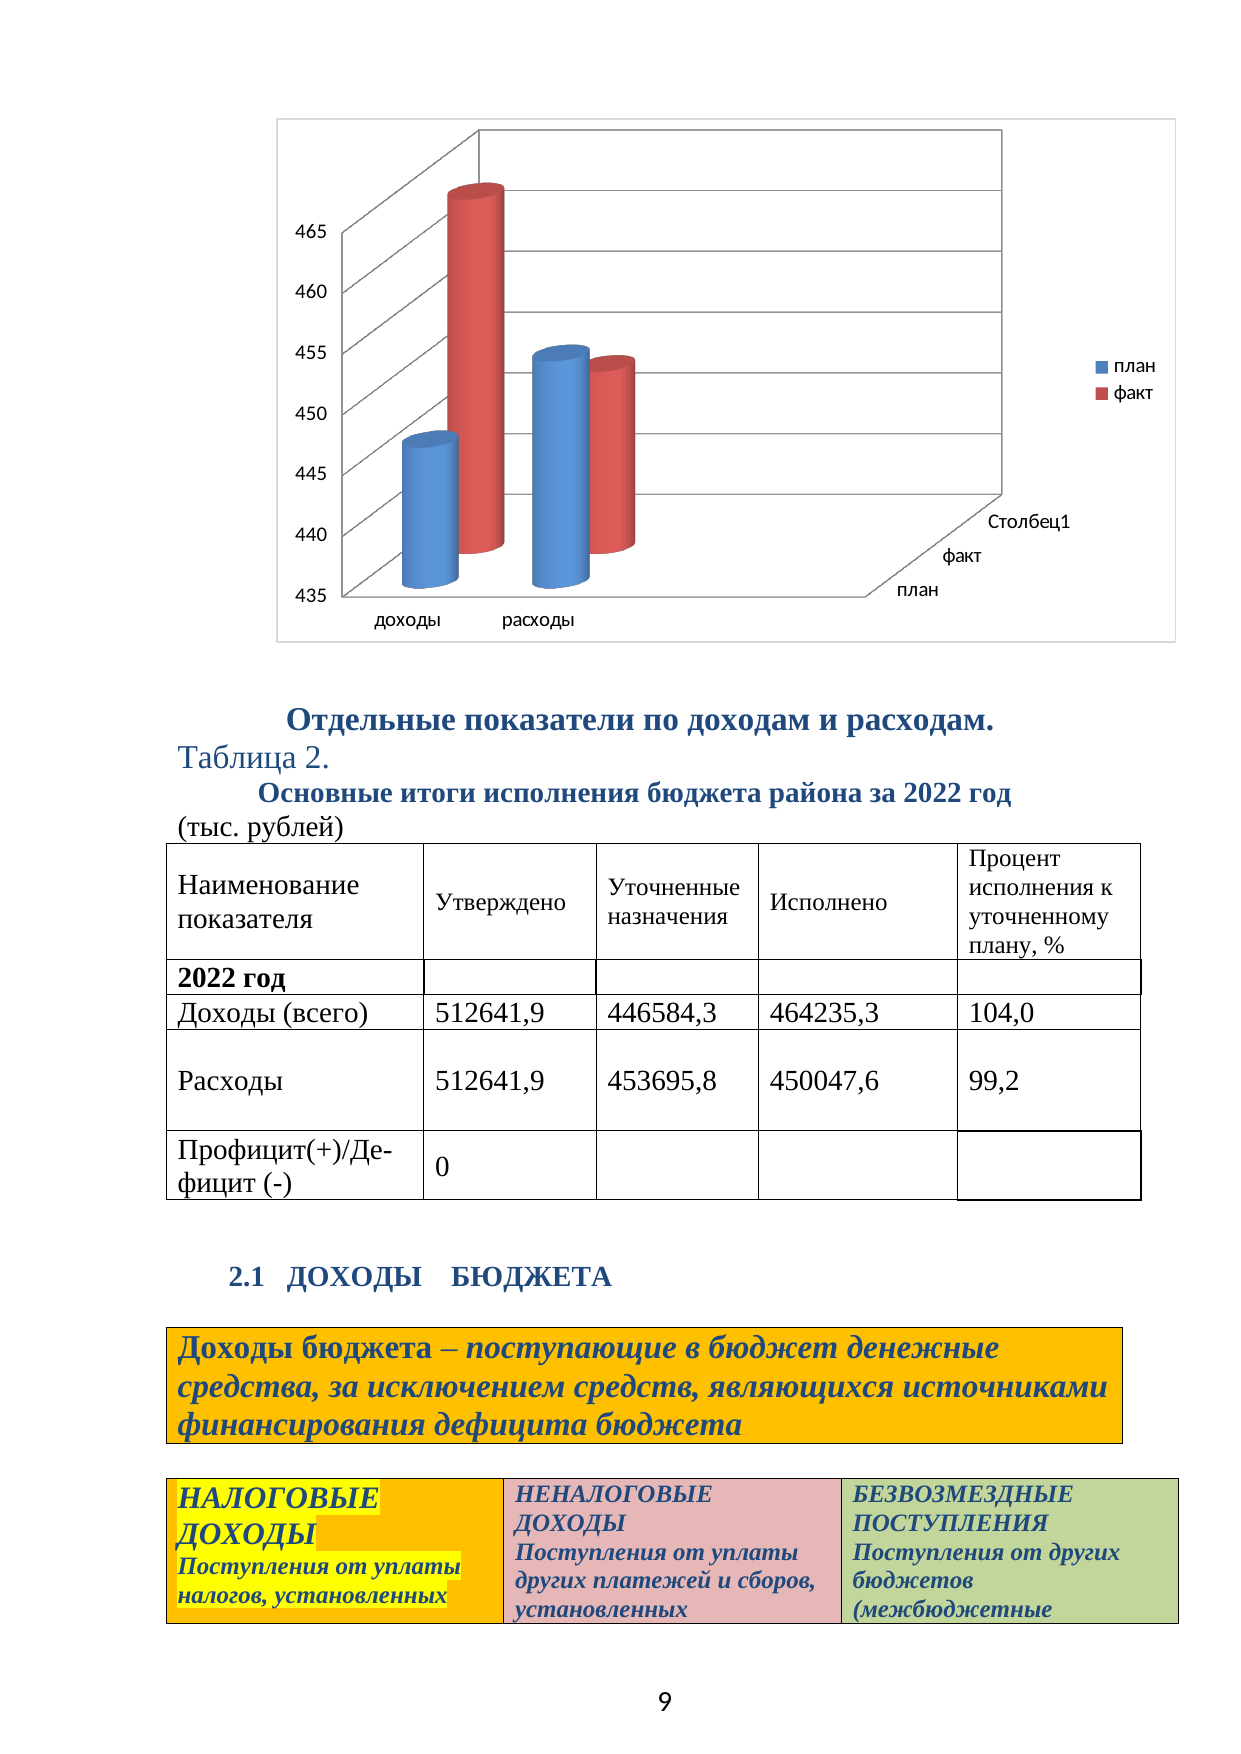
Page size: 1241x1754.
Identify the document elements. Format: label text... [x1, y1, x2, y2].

table_cell 104,0 [958, 995, 1140, 1029]
table_cell 453695,8 [597, 1030, 758, 1130]
text 2.1 ДОХОДЫ БЮДЖЕТА [177, 1259, 1152, 1292]
table_cell 512641,9 [424, 995, 596, 1029]
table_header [167, 1479, 503, 1623]
table_cell Расходы [167, 1030, 423, 1130]
table_cell [958, 1132, 1140, 1199]
table_cell [759, 960, 957, 994]
table_cell 450047,6 [759, 1030, 957, 1130]
table_cell [958, 960, 1140, 994]
table_cell [597, 1131, 758, 1199]
table_cell 512641,9 [424, 1030, 596, 1130]
table_header Доходы бюджета – поступающие в бюджет денежные средства, за исключением средств, являющихся источниками финансирования дефицита бюджета [167, 1328, 1122, 1443]
table_cell Профицит(+)/Де-фицит (-) [167, 1131, 423, 1199]
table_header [842, 1479, 1178, 1623]
table_header Исполнено [759, 844, 957, 958]
table_cell 2022 год [167, 960, 423, 994]
table_cell [759, 1131, 957, 1199]
table_header Утверждено [424, 844, 596, 958]
table_header Процент исполнения к уточненному плану, % [958, 844, 1140, 958]
table_header Уточненные назначения [597, 844, 758, 958]
text Отдельные показатели по доходам и расходам. Таблица 2. Основные итоги исполнения бюджета района за 2022 год (тыс. рублей) [177, 699, 1152, 842]
table_cell Доходы (всего) [167, 995, 423, 1029]
table_cell [597, 960, 758, 994]
table_cell 464235,3 [759, 995, 957, 1029]
table_cell 0 [424, 1131, 596, 1199]
table_cell 99,2 [958, 1030, 1140, 1130]
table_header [504, 1479, 841, 1623]
table_cell [425, 960, 595, 994]
table_header Наименование показателя [167, 844, 423, 958]
table_cell 446584,3 [597, 995, 758, 1029]
